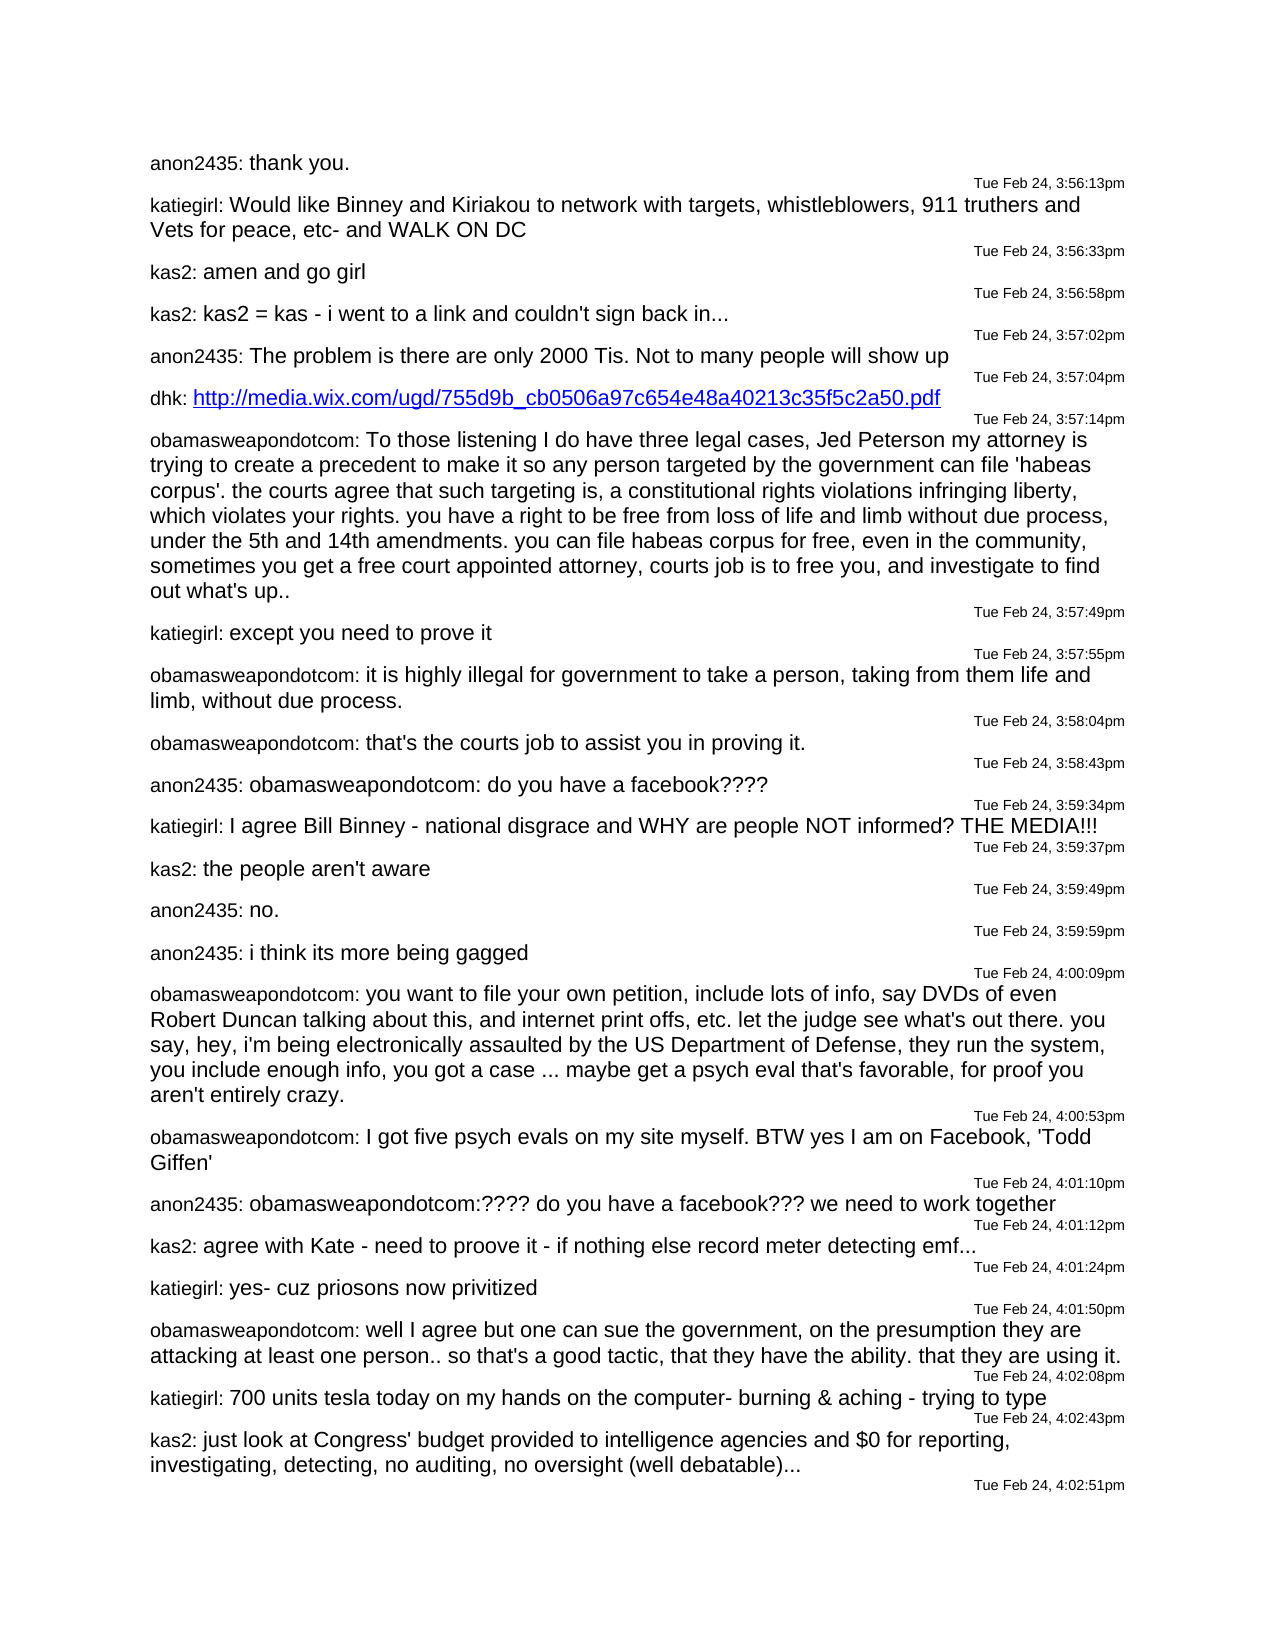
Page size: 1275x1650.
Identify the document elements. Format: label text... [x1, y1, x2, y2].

text Tue Feb 24, 3:59:49pm [150, 881, 1125, 897]
text Tue Feb 24, 4:01:50pm [150, 1301, 1125, 1317]
text katiegirl: except you need to prove it [150, 620, 1125, 646]
text Tue Feb 24, 4:01:12pm [150, 1217, 1125, 1233]
text obamasweapondotcom: that's the courts job to assist you in proving it. [150, 729, 1125, 755]
text kas2: kas2 = kas - i went to a link and couldn't sign back in... [150, 301, 1125, 326]
text Tue Feb 24, 3:59:37pm [150, 839, 1125, 855]
text Tue Feb 24, 3:56:58pm [150, 284, 1125, 301]
text Tue Feb 24, 4:02:43pm [150, 1410, 1125, 1426]
text obamasweapondotcom: it is highly illegal for government to take a person, taking from them life and limb, without due process. [150, 662, 1125, 713]
text Tue Feb 24, 3:56:13pm [150, 175, 1125, 192]
text Tue Feb 24, 3:56:33pm [150, 242, 1125, 259]
text Tue Feb 24, 3:57:55pm [150, 646, 1125, 662]
text anon2435: i think its more being gagged [150, 939, 1125, 964]
text obamasweapondotcom: To those listening I do have three legal cases, Jed Peterson my attorney is trying to create a precedent to make it so any person targeted by the government can file 'habeas corpus'. the courts agree that such targeting is, a constitutional rights violations infringing liberty, which violates your rights. you have a right to be free from loss of life and limb without due process, under the 5th and 14th amendments. you can file habeas corpus for free, even in the community, sometimes you get a free court appointed attorney, courts job is to free you, and investigate to find out what's up.. [150, 427, 1125, 603]
text Tue Feb 24, 3:57:49pm [150, 603, 1125, 620]
text kas2: the people aren't aware [150, 855, 1125, 881]
text katiegirl: I agree Bill Binney - national disgrace and WHY are people NOT informed? THE MEDIA!!! [150, 813, 1125, 839]
text katiegirl: yes- cuz priosons now privitized [150, 1275, 1125, 1301]
text Tue Feb 24, 4:01:24pm [150, 1258, 1125, 1275]
text anon2435: thank you. [150, 150, 1125, 175]
text Tue Feb 24, 3:57:14pm [150, 410, 1125, 427]
text Tue Feb 24, 3:59:34pm [150, 797, 1125, 813]
text Tue Feb 24, 4:01:10pm [150, 1174, 1125, 1191]
text kas2: amen and go girl [150, 259, 1125, 284]
text Tue Feb 24, 3:59:59pm [150, 923, 1125, 939]
text obamasweapondotcom: well I agree but one can sue the government, on the presumption they are attacking at least one person.. so that's a good tactic, that they have the ability. that they are using it. [150, 1317, 1125, 1368]
text katiegirl: 700 units tesla today on my hands on the computer- burning & aching - trying to type [150, 1384, 1125, 1410]
text Tue Feb 24, 3:58:04pm [150, 713, 1125, 729]
text kas2: agree with Kate - need to proove it - if nothing else record meter detecting emf... [150, 1233, 1125, 1258]
text anon2435: obamasweapondotcom:???? do you have a facebook??? we need to work together [150, 1191, 1125, 1217]
text Tue Feb 24, 4:02:51pm [150, 1477, 1125, 1494]
text kas2: just look at Congress' budget provided to intelligence agencies and $0 for reporting, investigating, detecting, no auditing, no oversight (well debatable)... [150, 1426, 1125, 1477]
text Tue Feb 24, 3:57:04pm [150, 368, 1125, 385]
text anon2435: obamasweapondotcom: do you have a facebook???? [150, 771, 1125, 797]
text Tue Feb 24, 4:02:08pm [150, 1368, 1125, 1384]
text Tue Feb 24, 3:58:43pm [150, 755, 1125, 771]
text dhk: http://media.wix.com/ugd/755d9b_cb0506a97c654e48a40213c35f5c2a50.pdf [150, 385, 1125, 410]
text obamasweapondotcom: you want to file your own petition, include lots of info, say DVDs of even Robert Duncan talking about this, and internet print offs, etc. let the judge see what's out there. you say, hey, i'm being electronically assaulted by the US Department of Defense, they run the system, you include enough info, you got a case ... maybe get a psych eval that's favorable, for proof you aren't entirely crazy. [150, 981, 1125, 1107]
text Tue Feb 24, 4:00:53pm [150, 1107, 1125, 1124]
text Tue Feb 24, 4:00:09pm [150, 964, 1125, 981]
text katiegirl: Would like Binney and Kiriakou to network with targets, whistleblowers, 911 truthers and Vets for peace, etc- and WALK ON DC [150, 192, 1125, 242]
text anon2435: The problem is there are only 2000 Tis. Not to many people will show up [150, 343, 1125, 368]
text anon2435: no. [150, 897, 1125, 923]
text Tue Feb 24, 3:57:02pm [150, 326, 1125, 343]
text obamasweapondotcom: I got five psych evals on my site myself. BTW yes I am on Facebook, 'Todd Giffen' [150, 1124, 1125, 1174]
